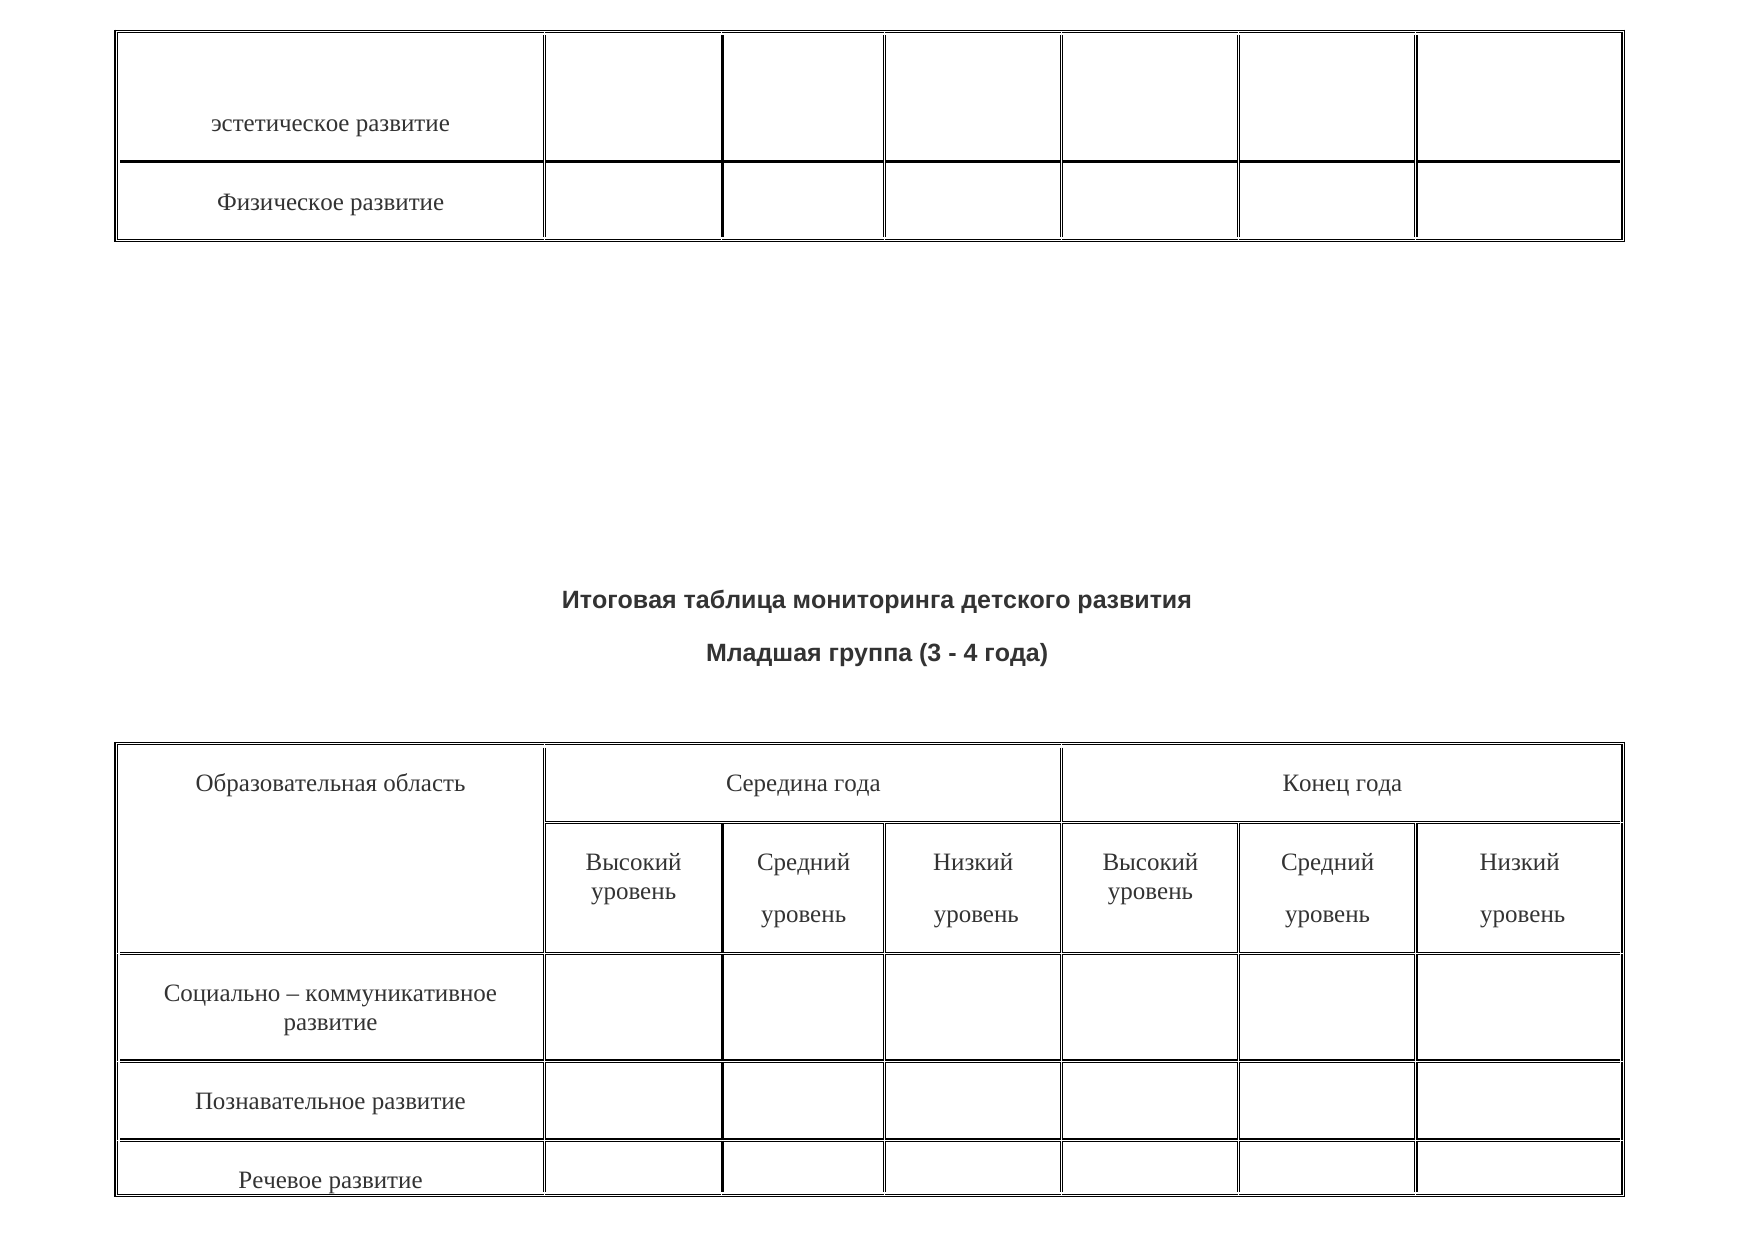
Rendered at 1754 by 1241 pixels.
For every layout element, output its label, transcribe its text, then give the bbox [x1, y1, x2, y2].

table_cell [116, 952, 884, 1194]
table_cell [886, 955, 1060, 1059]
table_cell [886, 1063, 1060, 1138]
text Младшая группа (3 - 4 года) [118, 637, 1636, 666]
text Итоговая таблица мониторинга детского развития [118, 585, 1636, 614]
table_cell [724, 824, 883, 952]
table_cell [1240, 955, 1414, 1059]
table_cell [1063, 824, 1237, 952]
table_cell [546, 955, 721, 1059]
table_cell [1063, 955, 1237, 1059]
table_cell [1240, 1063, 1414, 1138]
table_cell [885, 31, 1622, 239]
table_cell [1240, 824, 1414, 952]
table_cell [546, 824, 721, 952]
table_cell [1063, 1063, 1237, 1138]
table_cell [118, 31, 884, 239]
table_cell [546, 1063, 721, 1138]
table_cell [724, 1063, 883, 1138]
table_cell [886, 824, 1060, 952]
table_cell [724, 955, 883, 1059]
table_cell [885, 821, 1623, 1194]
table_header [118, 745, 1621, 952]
